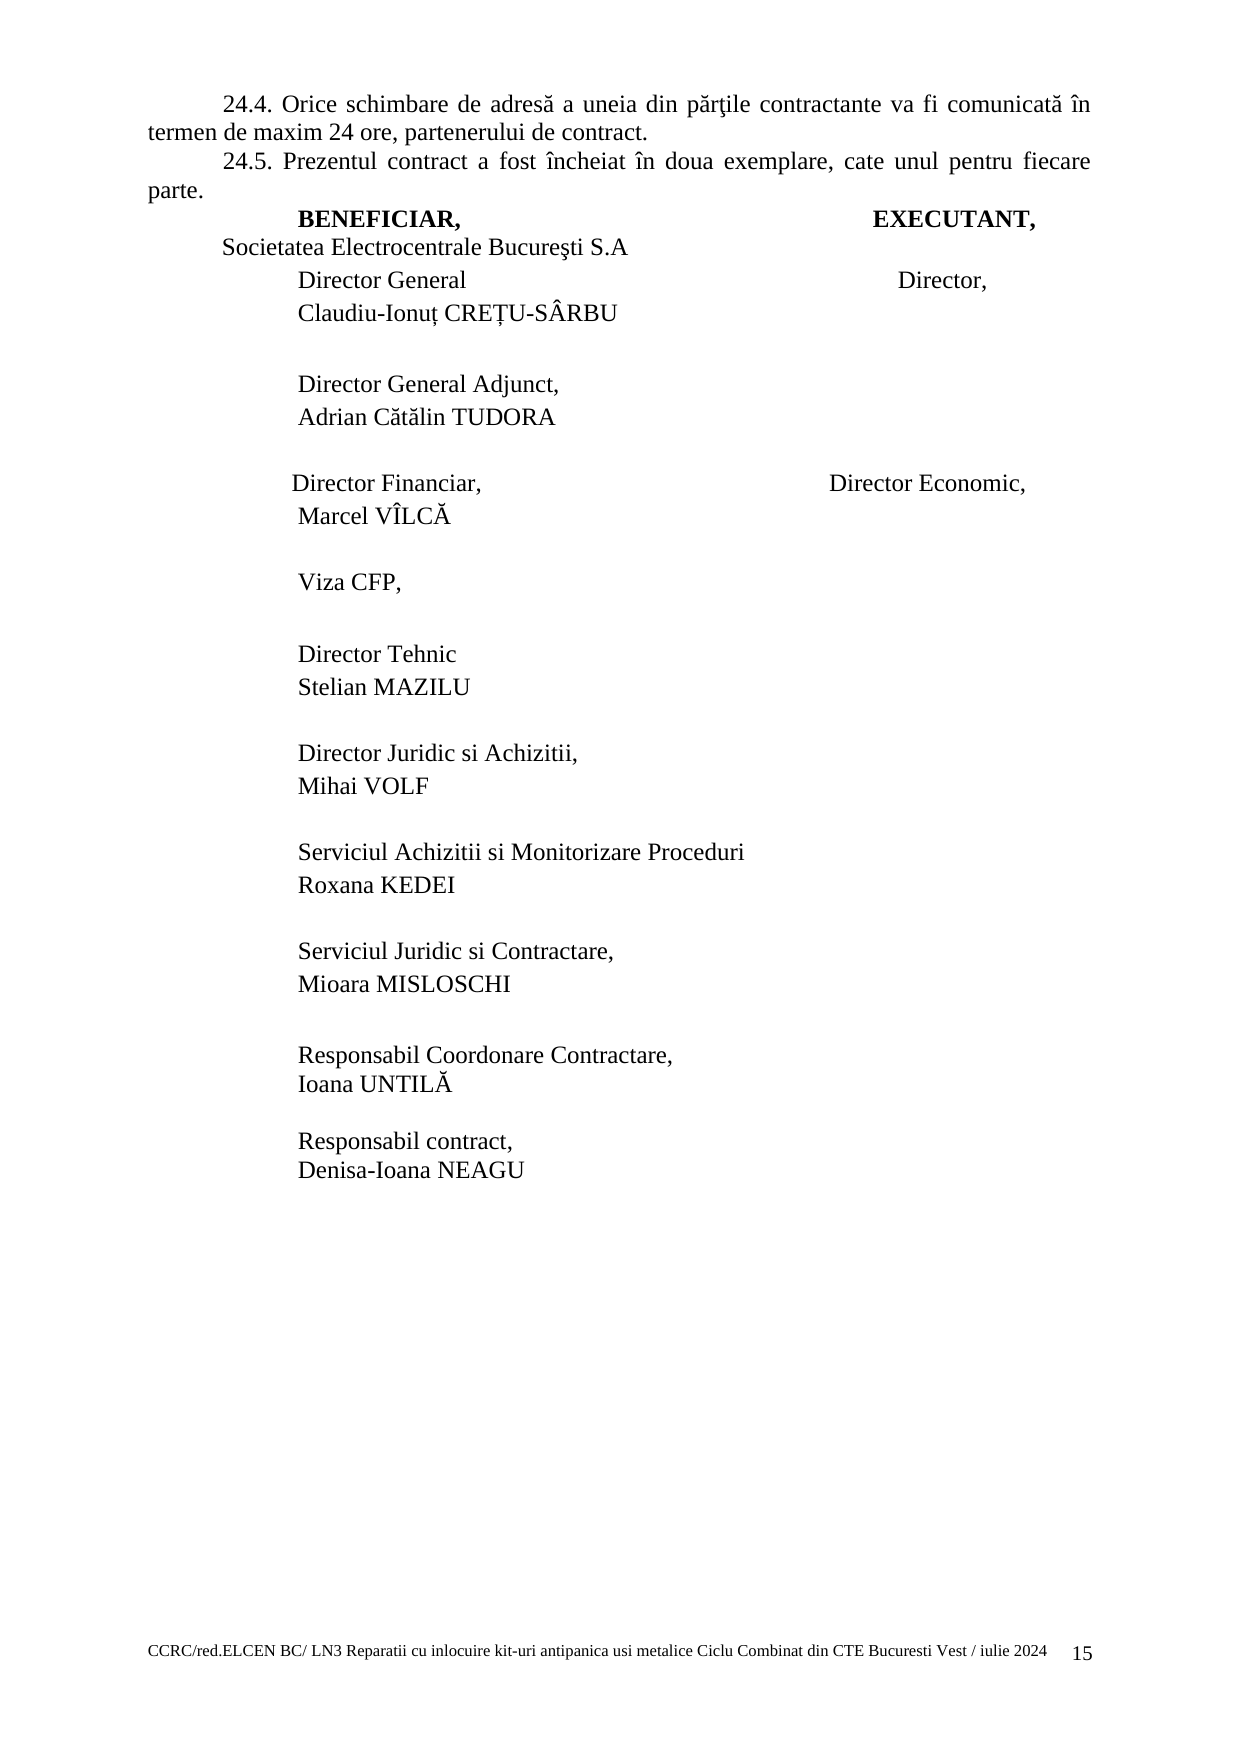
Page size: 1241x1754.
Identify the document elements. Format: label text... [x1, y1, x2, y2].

text 24.5. Prezentul contract a fost încheiat în doua exemplare, cate unul pentru fiecare parte. [148, 146, 1092, 204]
text Marcel VÎLCĂ [148, 501, 1092, 530]
text Director General Director, [148, 265, 1092, 294]
text Claudiu-Ionuț CREȚU-SÂRBU [148, 298, 1092, 327]
text Responsabil Coordonare Contractare, [148, 1040, 1092, 1069]
text Responsabil contract, [148, 1126, 1092, 1155]
text Mioara MISLOSCHI [148, 969, 1092, 998]
text Ioana UNTILĂ [223, 1069, 1092, 1097]
text Viza CFP, [148, 567, 1092, 596]
text Serviciul Juridic si Contractare, [223, 936, 1092, 965]
text Adrian Cătălin TUDORA [148, 402, 1092, 431]
text Mihai VOLF [148, 771, 1092, 800]
text Stelian MAZILU [223, 672, 1092, 701]
text Roxana KEDEI [148, 870, 1092, 899]
text Societatea Electrocentrale Bucureşti S.A [72, 232, 1092, 261]
text Denisa-Ioana NEAGU [148, 1155, 1092, 1184]
text Serviciul Achizitii si Monitorizare Proceduri [148, 837, 1092, 866]
text Director Tehnic [148, 639, 1092, 668]
text Director General Adjunct, [223, 369, 1092, 398]
text BENEFICIAR, EXECUTANT, [220, 204, 1092, 232]
text Director Financiar, Director Economic, [148, 468, 1092, 497]
text Director Juridic si Achizitii, [148, 738, 1092, 767]
text 24.4. Orice schimbare de adresă a uneia din părţile contractante va fi comunicată în termen de maxim 24 ore, partenerului de contract. [148, 89, 1092, 146]
